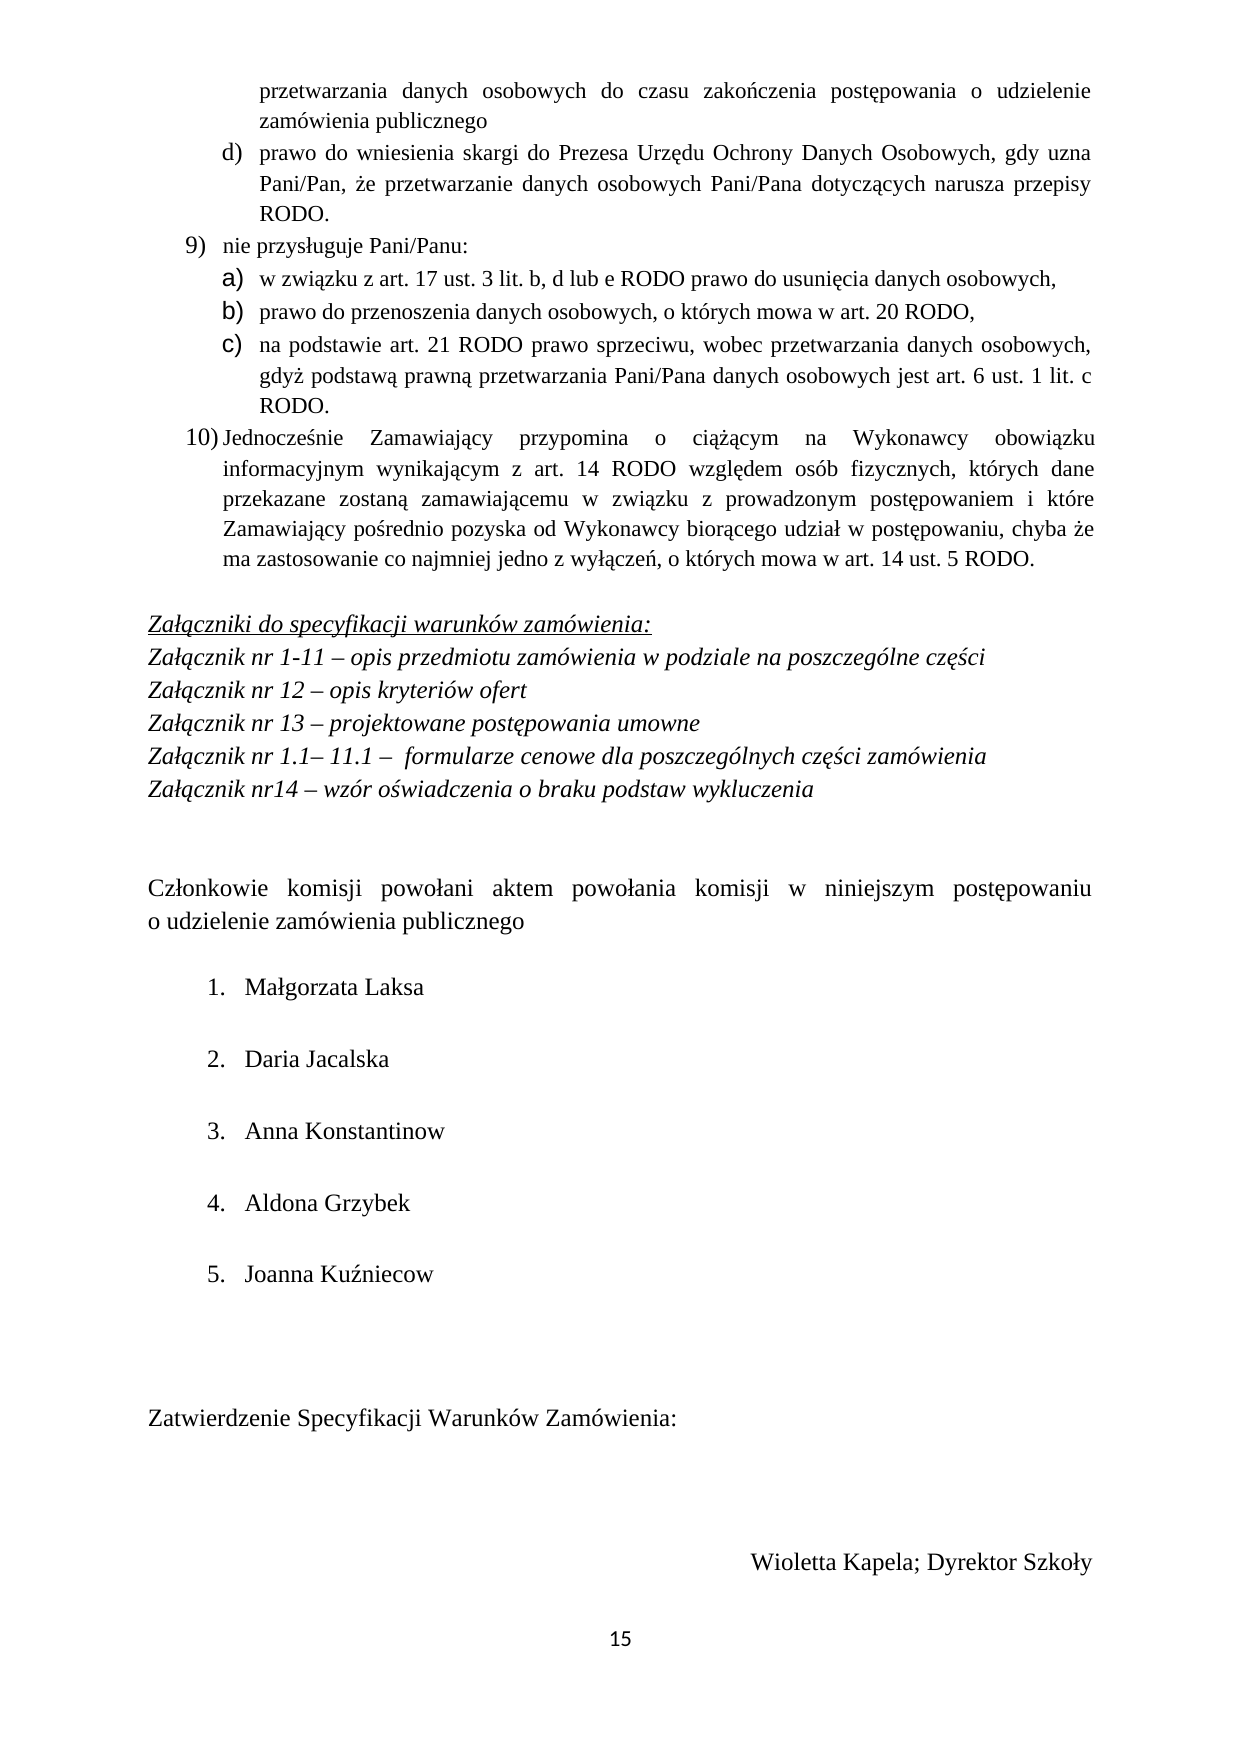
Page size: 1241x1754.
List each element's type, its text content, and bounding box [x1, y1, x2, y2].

list nie przysługuje Pani/Panu: [185, 230, 1092, 259]
list Daria Jacalska [207, 1044, 1092, 1073]
list Załącznik nr 1-11 – opis przedmiotu zamówienia w podziale na poszczególne części [148, 642, 1092, 671]
list prawo do wniesienia skargi do Prezesa Urzędu Ochrony Danych Osobowych, gdy uzna Pani/Pan, że przetwarzanie danych osobowych Pani/Pana dotyczących narusza przepisy RODO. [222, 137, 1092, 226]
text Zatwierdzenie Specyfikacji Warunków Zamówienia: [148, 1403, 1092, 1432]
list Aldona Grzybek [207, 1188, 1092, 1216]
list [222, 77, 1092, 133]
text Załączniki do specyfikacji warunków zamówienia: [148, 609, 1092, 637]
list Małgorzata Laksa [207, 972, 1092, 1001]
text Członkowie komisji powołani aktem powołania komisji w niniejszym postępowaniu o udzielenie zamówienia publicznego [148, 873, 1092, 935]
list Załącznik nr 13 – projektowane postępowania umowne [148, 708, 1092, 737]
list Anna Konstantinow [207, 1116, 1092, 1144]
list Załącznik nr 1.1– 11.1 – formularze cenowe dla poszczególnych części zamówienia [148, 741, 1092, 769]
list Załącznik nr14 – wzór oświadczenia o braku podstaw wykluczenia [148, 774, 1092, 803]
list Jednocześnie Zamawiający przypomina o ciążącym na Wykonawcy obowiązku informacyjnym wynikającym z art. 14 RODO względem osób fizycznych, których dane przekazane zostaną zamawiającemu w związku z prowadzonym postępowaniem i które Zamawiający pośrednio pozyska od Wykonawcy biorącego udział w postępowaniu, chyba że ma zastosowanie co najmniej jedno z wyłączeń, o których mowa w art. 14 ust. 5 RODO. [185, 422, 1096, 572]
list na podstawie art. 21 RODO prawo sprzeciwu, wobec przetwarzania danych osobowych, gdyż podstawą prawną przetwarzania Pani/Pana danych osobowych jest art. 6 ust. 1 lit. c RODO. [222, 329, 1092, 418]
text Wioletta Kapela; Dyrektor Szkoły [443, 1547, 1092, 1576]
list Załącznik nr 12 – opis kryteriów ofert [148, 675, 1092, 703]
list Joanna Kuźniecow [207, 1259, 1092, 1288]
list w związku z art. 17 ust. 3 lit. b, d lub e RODO prawo do usunięcia danych osobowych, [222, 263, 1092, 292]
list prawo do przenoszenia danych osobowych, o których mowa w art. 20 RODO, [222, 296, 1092, 325]
